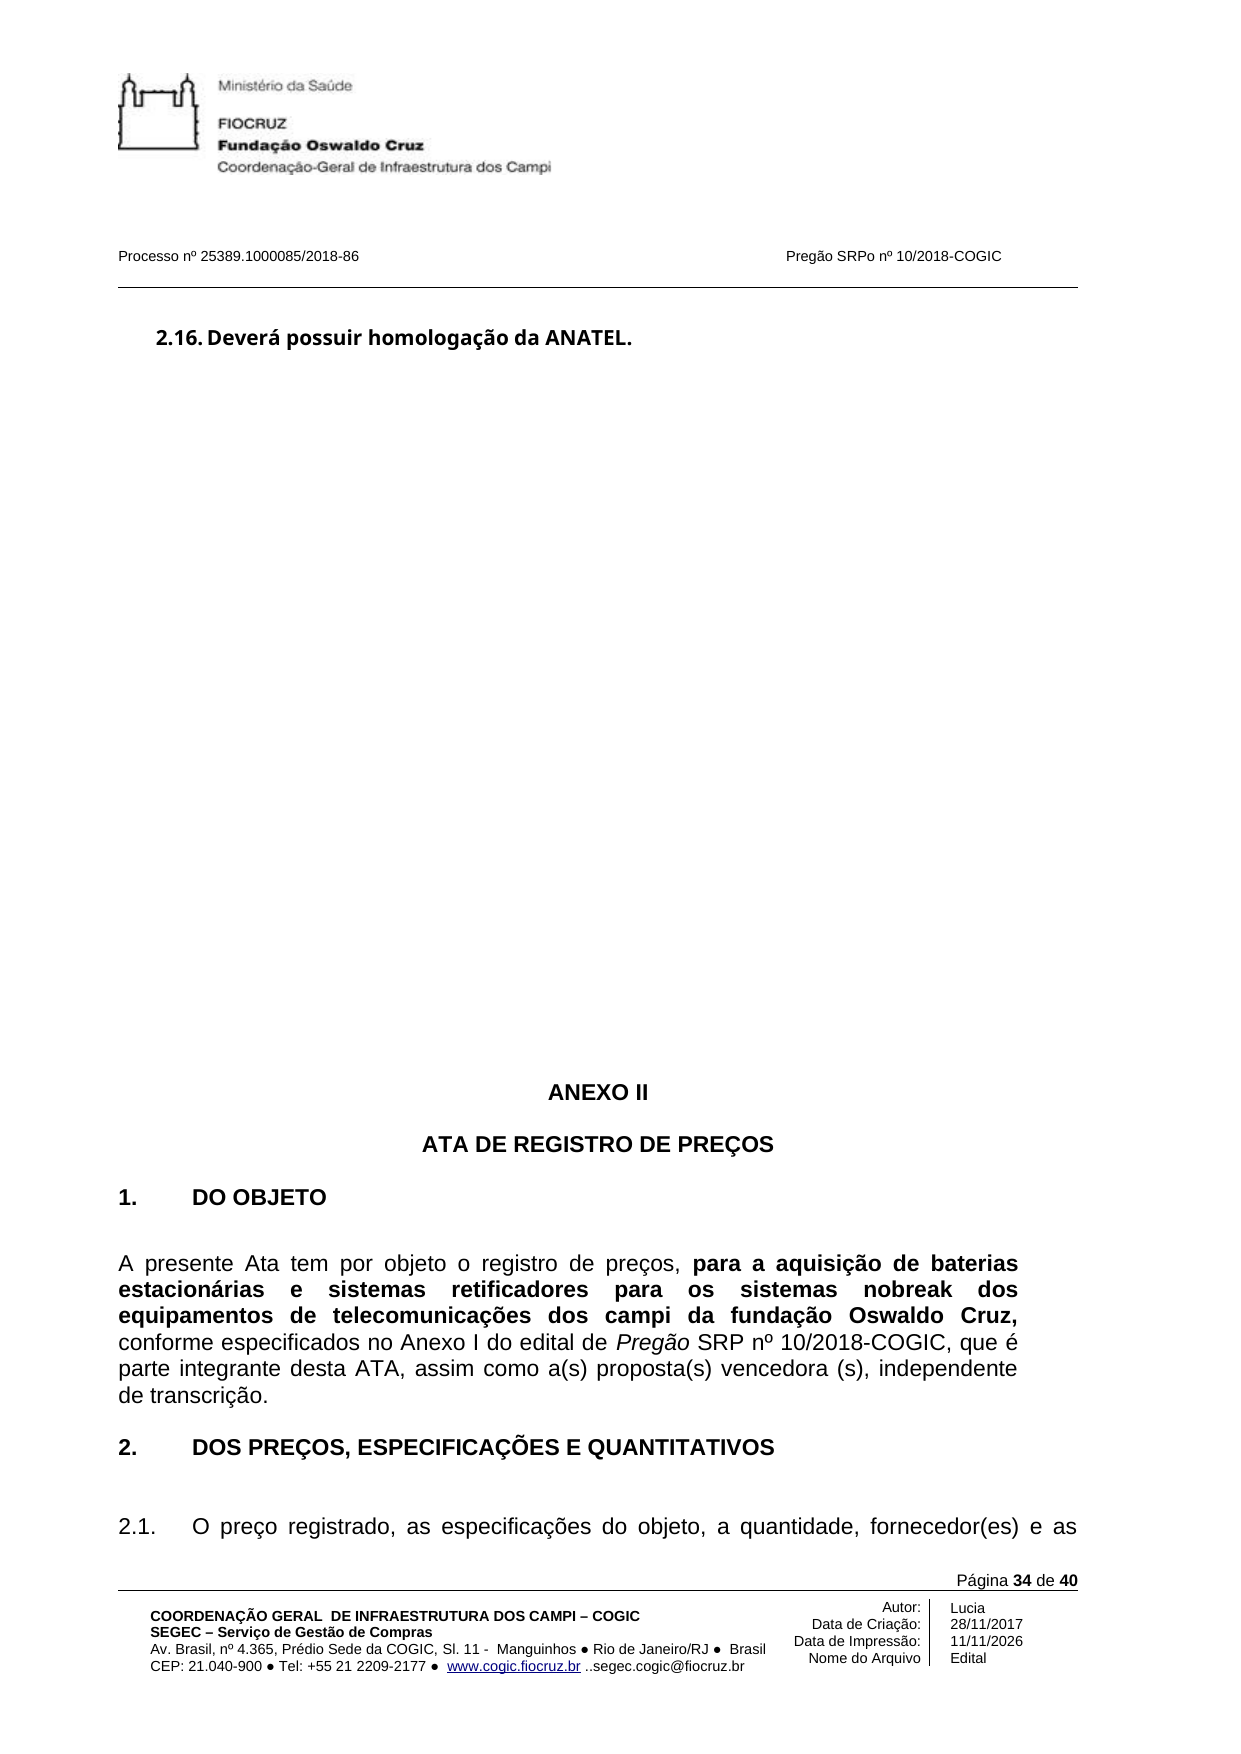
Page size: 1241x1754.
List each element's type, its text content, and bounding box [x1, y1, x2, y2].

text ATA DE REGISTRO DE PREÇOS [118, 1131, 1078, 1158]
list O preço registrado, as especificações do objeto, a quantidade, fornecedor(es) e as demais condições ofertadas na(s) proposta(s) são as que seguem: [118, 1513, 1078, 1539]
list DOS PREÇOS, ESPECIFICAÇÕES E QUANTITATIVOS [118, 1434, 1078, 1461]
text A presente Ata tem por objeto o registro de preços, para a aquisição de baterias estacionárias e sistemas retificadores para os sistemas nobreak dos equipamentos de telecomunicações dos campi da fundação Oswaldo Cruz, conforme especificados no Anexo I do edital de Pregão SRP nº 10/2018-COGIC, que é parte integrante desta ATA, assim como a(s) proposta(s) vencedora (s), independente de transcrição. [118, 1250, 1019, 1408]
list Deverá possuir homologação da ANATEL. [156, 323, 1078, 351]
text ANEXO II [118, 1078, 1078, 1105]
list DO OBJETO [118, 1184, 1078, 1210]
picture [118, 73, 552, 175]
